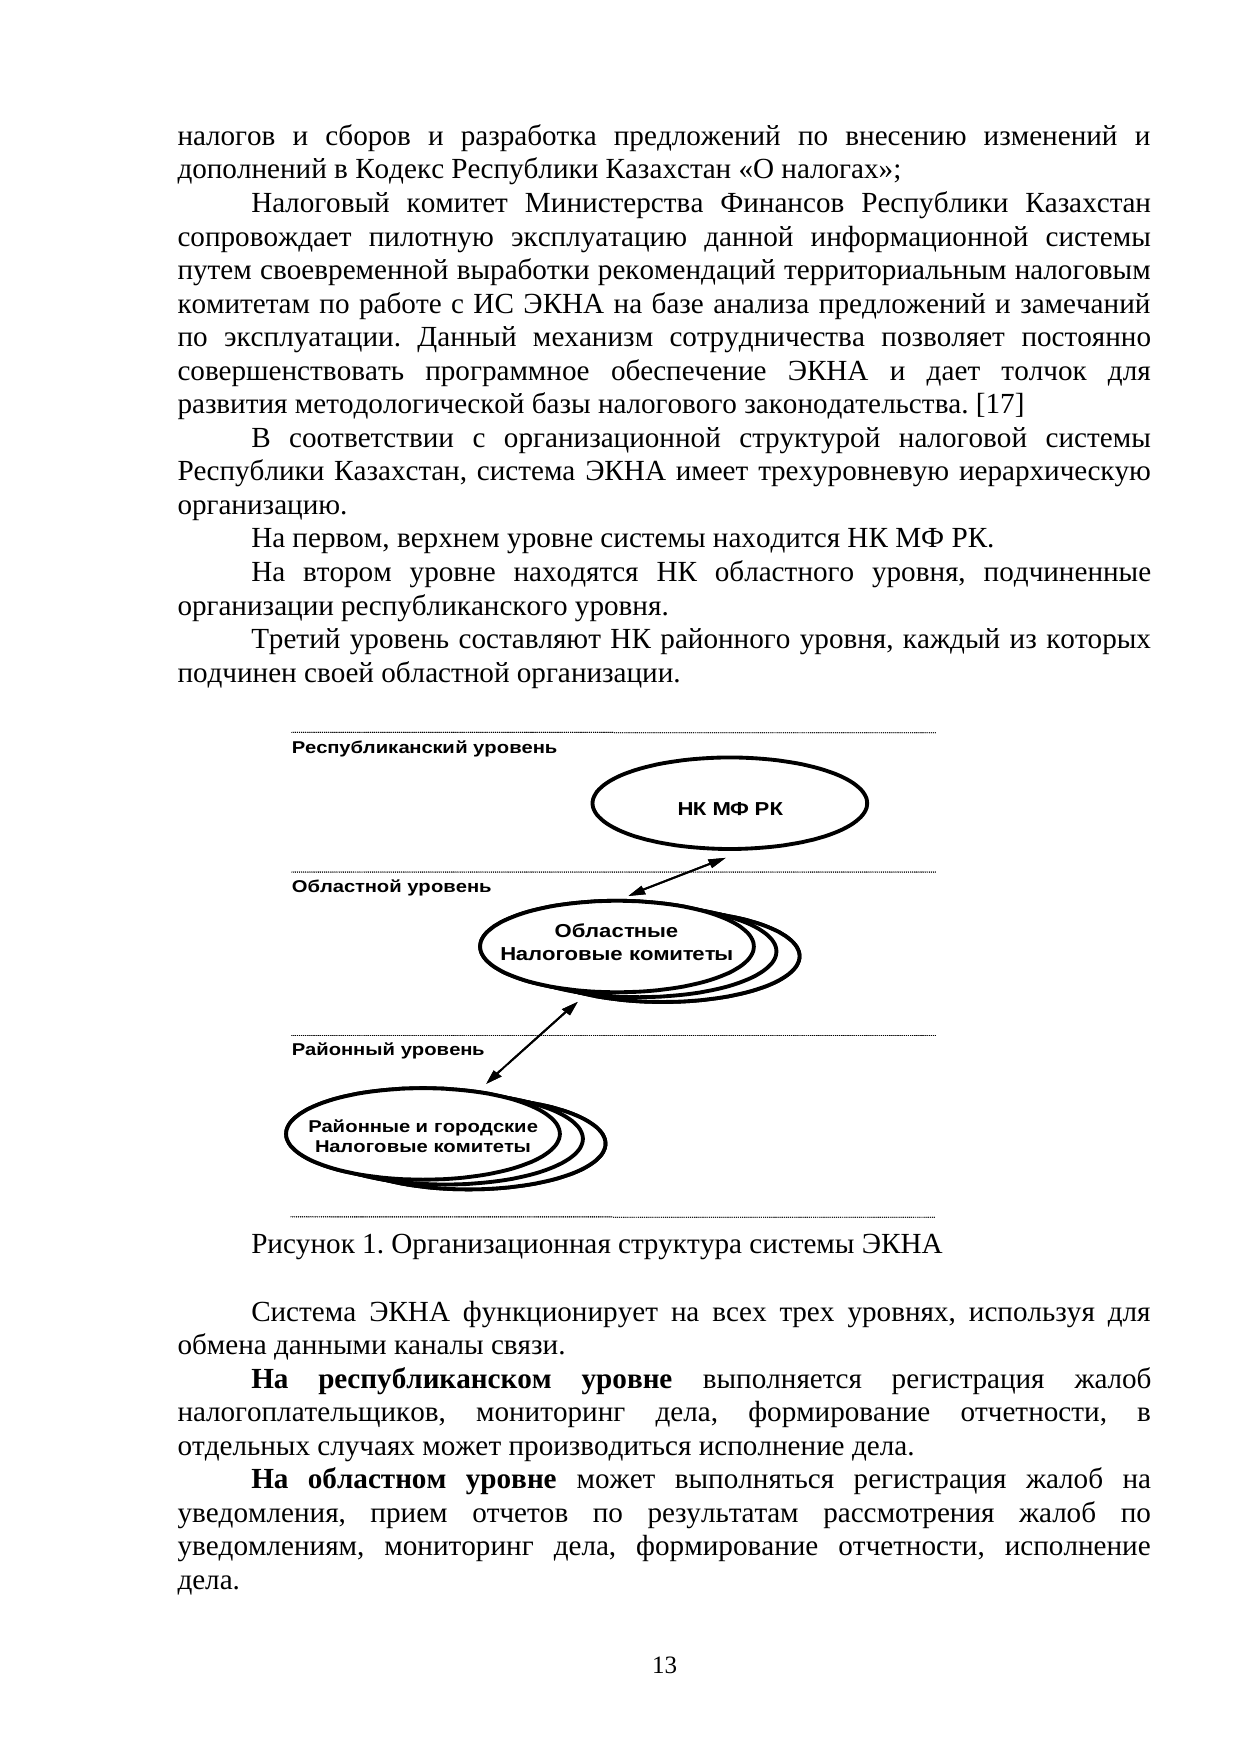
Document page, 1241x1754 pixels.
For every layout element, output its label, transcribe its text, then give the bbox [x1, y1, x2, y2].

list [177, 118, 1152, 185]
text На втором уровне находятся НК областного уровня, подчиненные организации республиканского уровня. [177, 554, 1152, 621]
text Третий уровень составляют НК районного уровня, каждый из которых подчинен своей областной организации. [177, 621, 1152, 688]
text Налоговый комитет Министерства Финансов Республики Казахстан сопровождает пилотную эксплуатацию данной информационной системы путем своевременной выработки рекомендаций территориальным налоговым комитетам по работе с ИС ЭКНА на базе анализа предложений и замечаний по эксплуатации. Данный механизм сотрудничества позволяет постоянно совершенствовать программное обеспечение ЭКНА и дает толчок для развития методологической базы налогового законодательства. [17] [177, 185, 1152, 420]
text На областном уровне может выполняться регистрация жалоб на уведомления, прием отчетов по результатам рассмотрения жалоб по уведомлениям, мониторинг дела, формирование отчетности, исполнение дела. [177, 1461, 1152, 1596]
text На первом, верхнем уровне системы находится НК МФ РК. [177, 521, 1152, 554]
text Рисунок 1. Организационная структура системы ЭКНА [177, 1227, 1152, 1260]
text Система ЭКНА функционирует на всех трех уровнях, используя для обмена данными каналы связи. [177, 1294, 1152, 1361]
text На республиканском уровне выполняется регистрация жалоб налогоплательщиков, мониторинг дела, формирование отчетности, в отдельных случаях может производиться исполнение дела. [177, 1361, 1152, 1461]
text В соответствии с организационной структурой налоговой системы Республики Казахстан, система ЭКНА имеет трехуровневую иерархическую организацию. [177, 420, 1152, 521]
